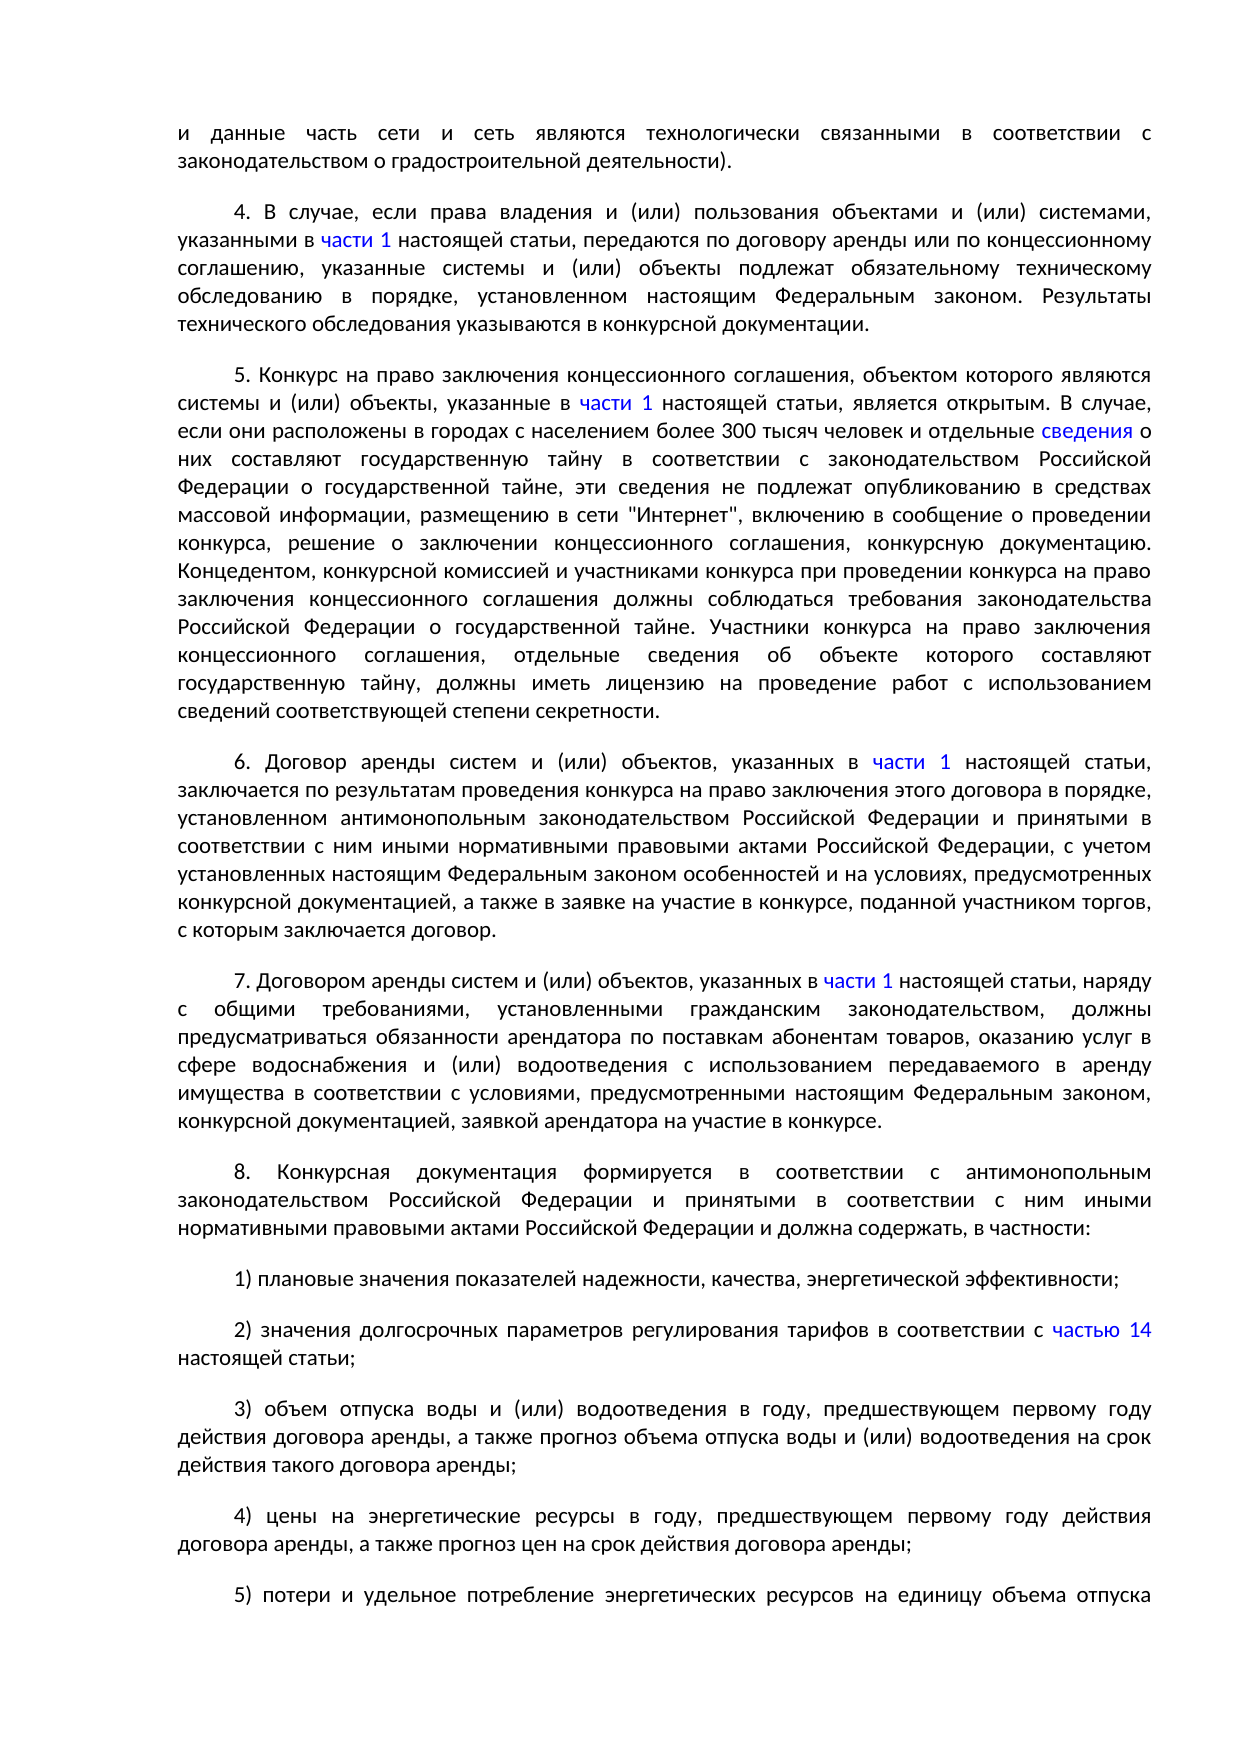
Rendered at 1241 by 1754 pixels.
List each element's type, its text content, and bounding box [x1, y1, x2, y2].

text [177, 118, 1152, 174]
text 6. Договор аренды систем и (или) объектов, указанных в части 1 настоящей статьи, заключается по результатам проведения конкурса на право заключения этого договора в порядке, установленном антимонопольным законодательством Российской Федерации и принятыми в соответствии с ним иными нормативными правовыми актами Российской Федерации, с учетом установленных настоящим Федеральным законом особенностей и на условиях, предусмотренных конкурсной документацией, а также в заявке на участие в конкурсе, поданной участником торгов, с которым заключается договор. [177, 747, 1152, 943]
text 2) значения долгосрочных параметров регулирования тарифов в соответствии с частью 14 настоящей статьи; [177, 1315, 1152, 1371]
text 1) плановые значения показателей надежности, качества, энергетической эффективности; [177, 1264, 1152, 1292]
text 4. В случае, если права владения и (или) пользования объектами и (или) системами, указанными в части 1 настоящей статьи, передаются по договору аренды или по концессионному соглашению, указанные системы и (или) объекты подлежат обязательному техническому обследованию в порядке, установленном настоящим Федеральным законом. Результаты технического обследования указываются в конкурсной документации. [177, 197, 1152, 337]
text 7. Договором аренды систем и (или) объектов, указанных в части 1 настоящей статьи, наряду с общими требованиями, установленными гражданским законодательством, должны предусматриваться обязанности арендатора по поставкам абонентам товаров, оказанию услуг в сфере водоснабжения и (или) водоотведения с использованием передаваемого в аренду имущества в соответствии с условиями, предусмотренными настоящим Федеральным законом, конкурсной документацией, заявкой арендатора на участие в конкурсе. [177, 966, 1152, 1134]
text 3) объем отпуска воды и (или) водоотведения в году, предшествующем первому году действия договора аренды, а также прогноз объема отпуска воды и (или) водоотведения на срок действия такого договора аренды; [177, 1394, 1152, 1478]
text 4) цены на энергетические ресурсы в году, предшествующем первому году действия договора аренды, а также прогноз цен на срок действия договора аренды; [177, 1501, 1152, 1557]
text 8. Конкурсная документация формируется в соответствии с антимонопольным законодательством Российской Федерации и принятыми в соответствии с ним иными нормативными правовыми актами Российской Федерации и должна содержать, в частности: [177, 1157, 1152, 1241]
text 5. Конкурс на право заключения концессионного соглашения, объектом которого являются системы и (или) объекты, указанные в части 1 настоящей статьи, является открытым. В случае, если они расположены в городах с населением более 300 тысяч человек и отдельные сведения о них составляют государственную тайну в соответствии с законодательством Российской Федерации о государственной тайне, эти сведения не подлежат опубликованию в средствах массовой информации, размещению в сети "Интернет", включению в сообщение о проведении конкурса, решение о заключении концессионного соглашения, конкурсную документацию. Концедентом, конкурсной комиссией и участниками конкурса при проведении конкурса на право заключения концессионного соглашения должны соблюдаться требования законодательства Российской Федерации о государственной тайне. Участники конкурса на право заключения концессионного соглашения, отдельные сведения об объекте которого составляют государственную тайну, должны иметь лицензию на проведение работ с использованием сведений соответствующей степени секретности. [177, 360, 1152, 724]
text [177, 1580, 1152, 1608]
